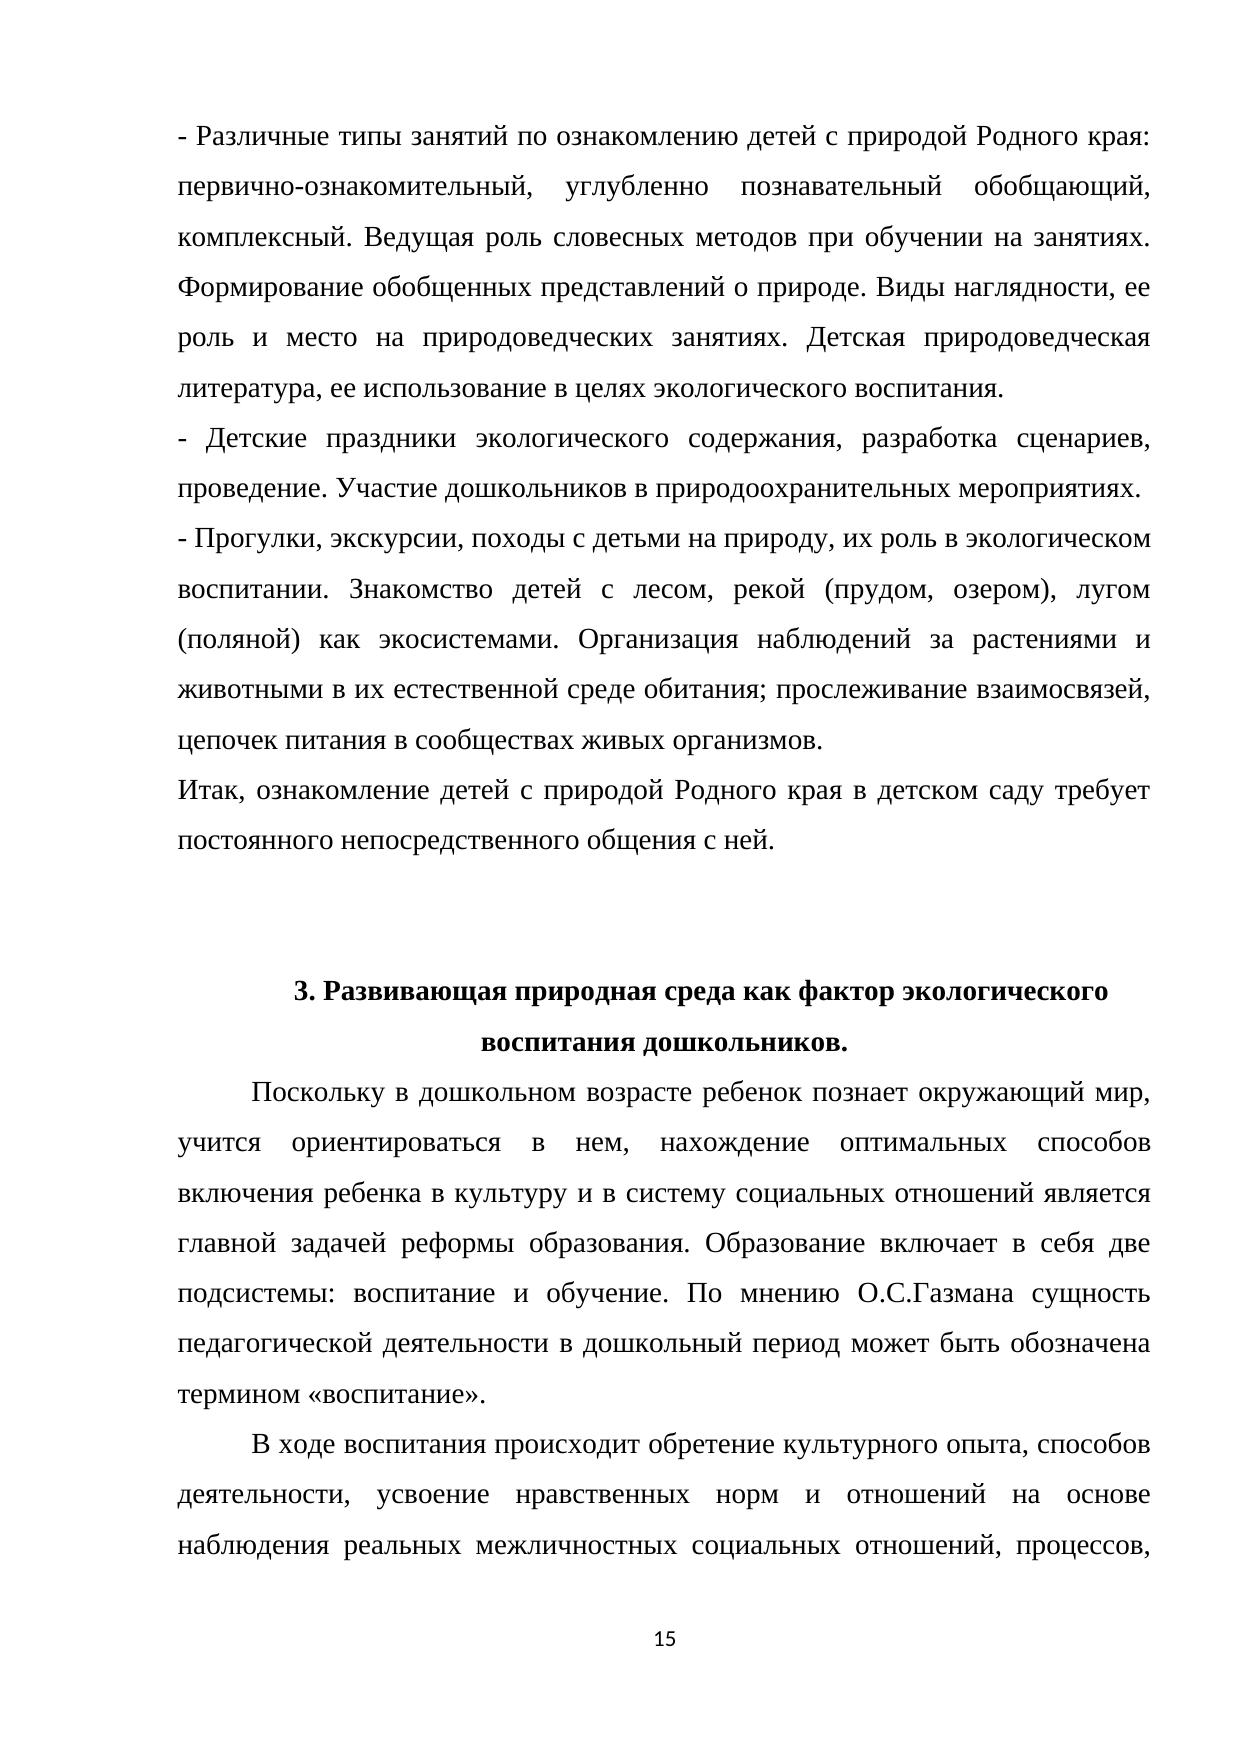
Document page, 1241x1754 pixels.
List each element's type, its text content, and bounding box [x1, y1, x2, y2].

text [177, 1426, 1152, 1560]
text Поскольку в дошкольном возрасте ребенок познает окружающий мир, учится ориентироваться в нем, нахождение оптимальных способов включения ребенка в культуру и в систему социальных отношений является главной задачей реформы образования. Образование включает в себя две подсистемы: воспитание и обучение. По мнению О.С.Газмана сущность педагогической деятельности в дошкольный период может быть обозначена термином «воспитание». [177, 1074, 1152, 1409]
text 3. Развивающая природная среда как фактор экологического воспитания дошкольников. [177, 973, 1152, 1057]
text Итак, ознакомление детей с природой Родного края в детском саду требует постоянного непосредственного общения с ней. [177, 772, 1152, 856]
text - Прогулки, экскурсии, походы с детьми на природу, их роль в экологическом воспитании. Знакомство детей с лесом, рекой (прудом, озером), лугом (поляной) как экосистемами. Организация наблюдений за растениями и животными в их естественной среде обитания; прослеживание взаимосвязей, цепочек питания в сообществах живых организмов. [177, 521, 1152, 755]
text - Детские праздники экологического содержания, разработка сценариев, проведение. Участие дошкольников в природоохранительных мероприятиях. [177, 420, 1152, 504]
text - Различные типы занятий по ознакомлению детей с природой Родного края: первично-ознакомительный, углубленно познавательный обобщающий, комплексный. Ведущая роль словесных методов при обучении на занятиях. Формирование обобщенных представлений о природе. Виды наглядности, ее роль и место на природоведческих занятиях. Детская природоведческая литература, ее использование в целях экологического воспитания. [177, 118, 1152, 403]
